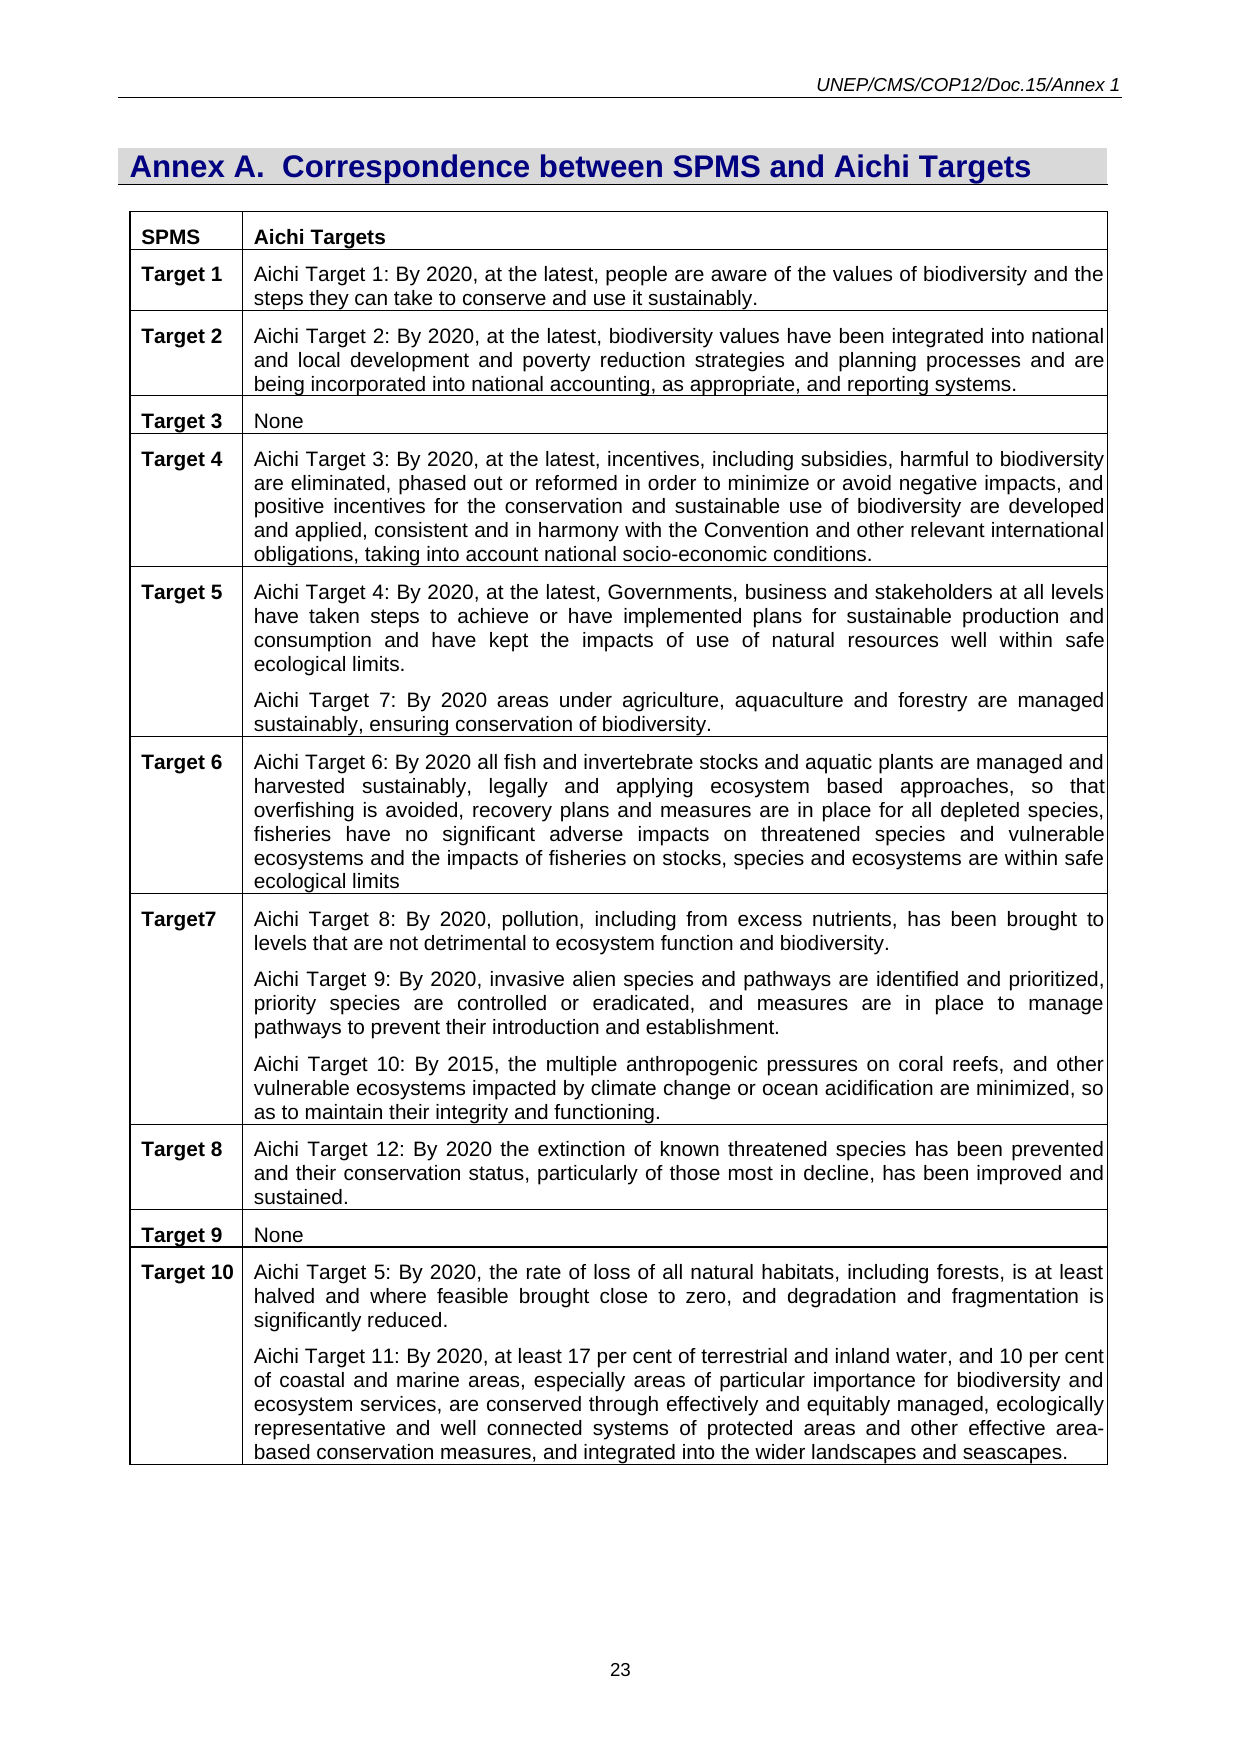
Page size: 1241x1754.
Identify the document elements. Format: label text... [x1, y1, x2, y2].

table_cell Aichi Target 12: By 2020 the extinction of known threatened species has been prevented and their conservation status, particularly of those most in decline, has been improved and sustained. [243, 1125, 1107, 1209]
table_cell None [243, 396, 1107, 433]
table_header SPMS [131, 212, 242, 248]
table_cell Target 5 [131, 567, 242, 736]
table_header Annex A. Correspondence between SPMS and Aichi Targets [118, 148, 1107, 184]
table_cell Aichi Target 2: By 2020, at the latest, biodiversity values have been integrated into national and local development and poverty reduction strategies and planning processes and are being incorporated into national accounting, as appropriate, and reporting systems. [243, 311, 1107, 395]
table_cell Target 9 [131, 1210, 242, 1246]
table_cell Target 2 [131, 311, 242, 395]
table_cell Target 8 [131, 1125, 242, 1209]
table_cell Aichi Target 5: By 2020, the rate of loss of all natural habitats, including forests, is at least halved and where feasible brought close to zero, and degradation and fragmentation is significantly reduced. Aichi Target 11: By 2020, at least 17 per cent of terrestrial and inland water, and 10 per cent of coastal and marine areas, especially areas of particular importance for biodiversity and ecosystem services, are conserved through effectively and equitably managed, ecologically representative and well connected systems of protected areas and other effective area-based conservation measures, and integrated into the wider landscapes and seascapes. [243, 1248, 1107, 1464]
table_cell Target 10 [131, 1248, 242, 1464]
table_cell Aichi Target 1: By 2020, at the latest, people are aware of the values of biodiversity and the steps they can take to conserve and use it sustainably. [243, 250, 1107, 310]
table_cell Target 3 [131, 396, 242, 433]
table_cell Aichi Target 4: By 2020, at the latest, Governments, business and stakeholders at all levels have taken steps to achieve or have implemented plans for sustainable production and consumption and have kept the impacts of use of natural resources well within safe ecological limits. Aichi Target 7: By 2020 areas under agriculture, aquaculture and forestry are managed sustainably, ensuring conservation of biodiversity. [243, 567, 1107, 736]
table_cell Target 1 [131, 250, 242, 310]
table_cell Target 6 [131, 737, 242, 893]
table_header Aichi Targets [243, 212, 1107, 248]
table_cell Aichi Target 6: By 2020 all fish and invertebrate stocks and aquatic plants are managed and harvested sustainably, legally and applying ecosystem based approaches, so that overfishing is avoided, recovery plans and measures are in place for all depleted species, fisheries have no significant adverse impacts on threatened species and vulnerable ecosystems and the impacts of fisheries on stocks, species and ecosystems are within safe ecological limits [243, 737, 1107, 893]
table_cell Aichi Target 3: By 2020, at the latest, incentives, including subsidies, harmful to biodiversity are eliminated, phased out or reformed in order to minimize or avoid negative impacts, and positive incentives for the conservation and sustainable use of biodiversity are developed and applied, consistent and in harmony with the Convention and other relevant international obligations, taking into account national socio-economic conditions. [243, 434, 1107, 566]
table_cell Aichi Target 8: By 2020, pollution, including from excess nutrients, has been brought to levels that are not detrimental to ecosystem function and biodiversity. Aichi Target 9: By 2020, invasive alien species and pathways are identified and prioritized, priority species are controlled or eradicated, and measures are in place to manage pathways to prevent their introduction and establishment. Aichi Target 10: By 2015, the multiple anthropogenic pressures on coral reefs, and other vulnerable ecosystems impacted by climate change or ocean acidification are minimized, so as to maintain their integrity and functioning. [243, 894, 1107, 1123]
table_cell Target 4 [131, 434, 242, 566]
table_cell None [243, 1210, 1107, 1246]
table_cell Target7 [131, 894, 242, 1123]
